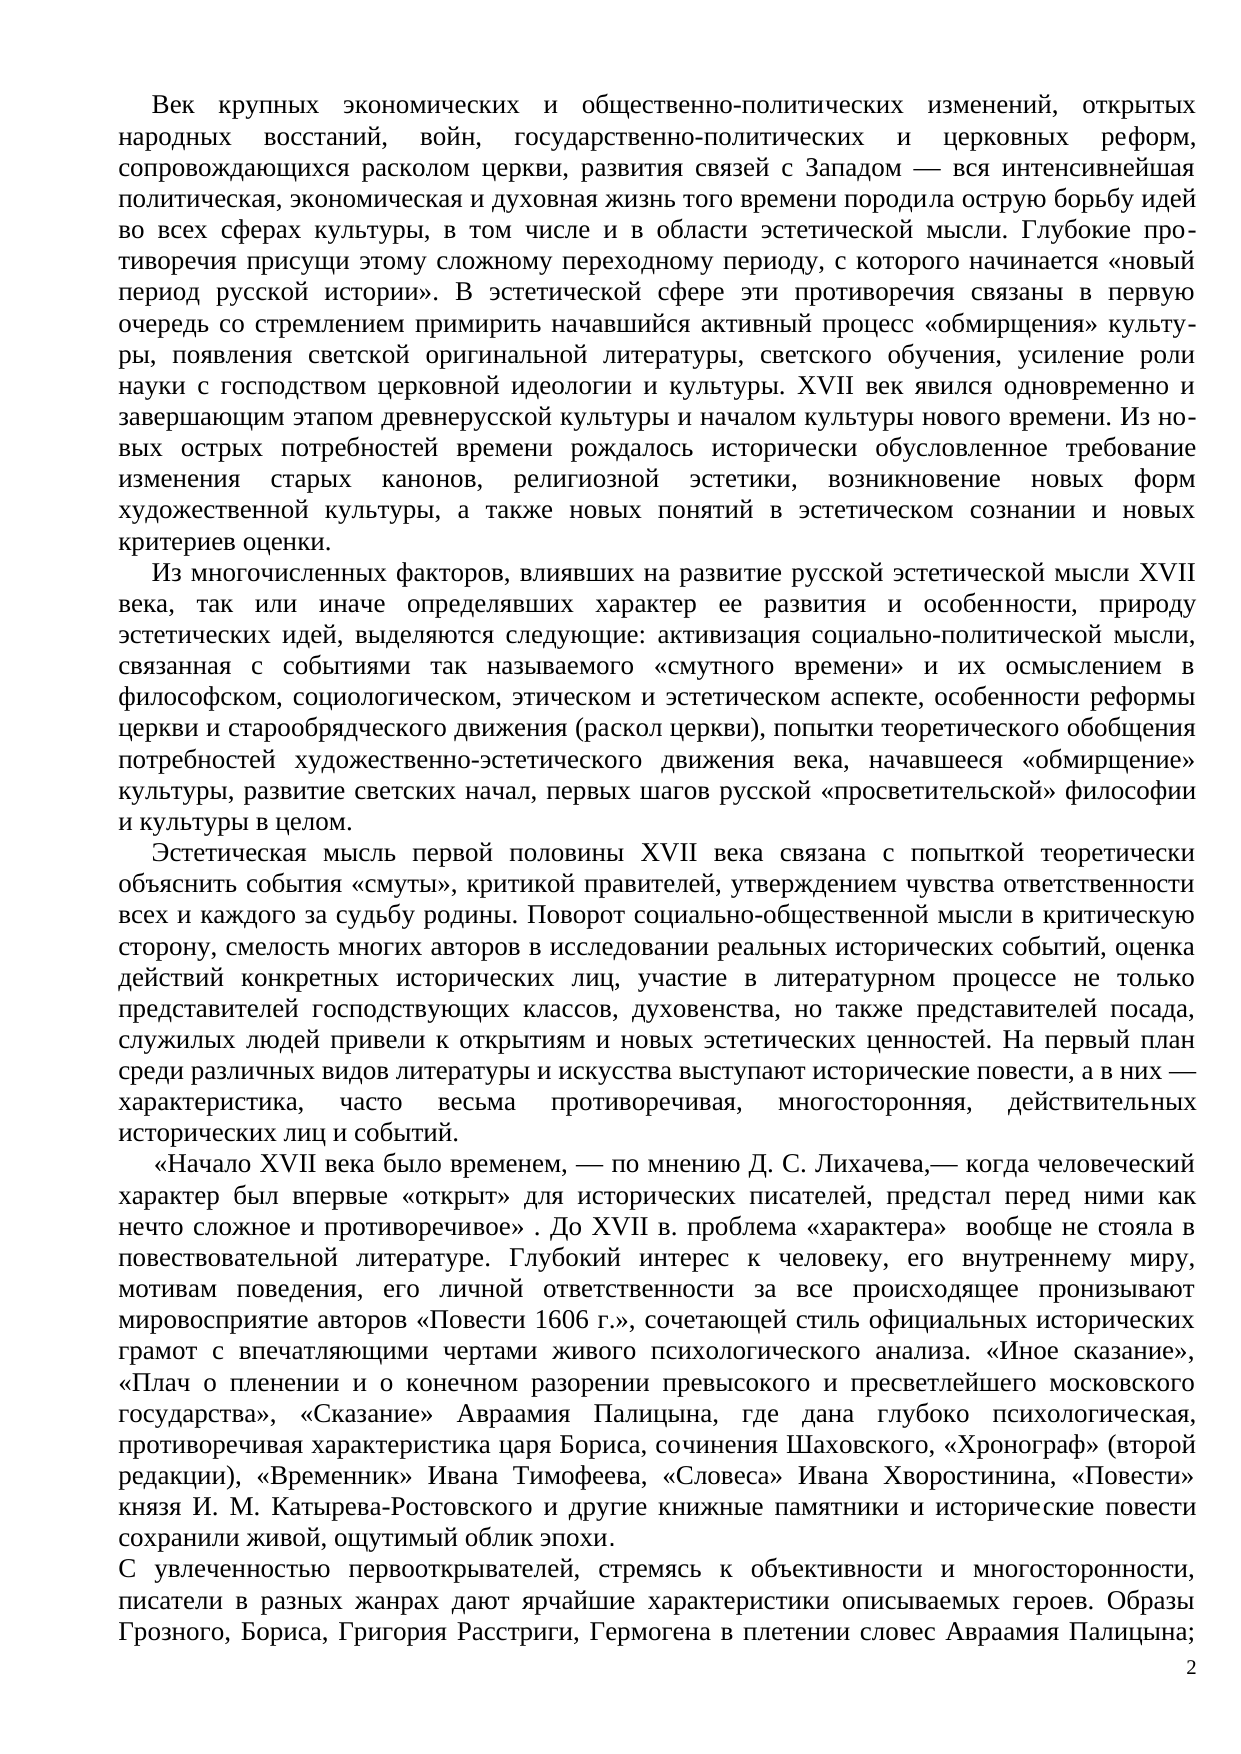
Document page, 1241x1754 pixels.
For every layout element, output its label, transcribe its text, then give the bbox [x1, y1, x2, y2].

text Век крупных экономических и общественно-политических изменений, открытых народных восстаний, войн, государственно-политических и церковных реформ, сопровождающихся расколом церкви, развития связей с Западом — вся интенсивнейшая политическая, экономическая и духовная жизнь того времени породила острую борьбу идей во всех сферах культуры, в том числе и в области эстетической мысли. Глубокие противоречия присущи этому сложному переходному периоду, с которого начинается «новый период русской истории». В эстетической сфере эти противоречия связаны в первую очередь со стремлением примирить начавшийся активный процесс «обмирщения» культуры, появления светской оригинальной литературы, светского обучения, усиление роли науки с господством церковной идеологии и культуры. XVII век явился одновременно и завершающим этапом древнерусской культуры и началом культуры нового времени. Из новых острых потребностей времени рождалось исторически обусловленное требование изменения старых канонов, религиозной эстетики, возникновение новых форм художественной культуры, а также новых понятий в эстетическом сознании и новых критериев оценки. [118, 89, 1196, 556]
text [118, 1553, 1196, 1646]
text Эстетическая мысль первой половины XVII века связана с попыткой теоретически объяснить события «смуты», критикой правителей, утверждением чувства ответственности всех и каждого за судьбу родины. Поворот социально-общественной мысли в критическую сторону, смелость многих авторов в исследовании реальных исторических событий, оценка действий конкретных исторических лиц, участие в литературном процессе не только представителей господствующих классов, духовенства, но также представителей посада, служилых людей привели к открытиям и новых эстетических ценностей. На первый план среди различных видов литературы и искусства выступают исторические повести, а в них — характеристика, часто весьма противоречивая, многосторонняя, действительных исторических лиц и событий. [118, 836, 1196, 1148]
text «Начало XVII века было временем, — по мнению Д. С. Лихачева,— когда человеческий характер был впервые «открыт» для исторических писателей, предстал перед ними как нечто сложное и противоречивое» . До XVII в. проблема «характера» вообще не стояла в повествовательной литературе. Глубокий интерес к человеку, его внутреннему миру, мотивам поведения, его личной ответственности за все происходящее пронизывают мировосприятие авторов «Повести 1606 г.», сочетающей стиль официальных исторических грамот с впечатляющими чертами живого психологического анализа. «Иное сказание», «Плач о пленении и о конечном разорении превысокого и пресветлейшего московского государства», «Сказание» Авраамия Палицына, где дана глубоко психологическая, противоречивая характеристика царя Бориса, сочинения Шаховского, «Хронограф» (второй редакции), «Временник» Ивана Тимофеева, «Словеса» Ивана Хворостинина, «Повести» князя И. М. Катырева-Ростовского и другие книжные памятники и исторические повести сохранили живой, ощутимый облик эпохи. [118, 1148, 1196, 1553]
text Из многочисленных факторов, влиявших на развитие русской эстетической мысли XVII века, так или иначе определявших характер ее развития и особенности, природу эстетических идей, выделяются следующие: активизация социально-политической мысли, связанная с событиями так называемого «смутного времени» и их осмыслением в философском, социологическом, этическом и эстетическом аспекте, особенности реформы церкви и старообрядческого движения (раскол церкви), попытки теоретического обобщения потребностей художественно-эстетического движения века, начавшееся «обмирщение» культуры, развитие светских начал, первых шагов русской «просветительской» философии и культуры в целом. [118, 556, 1196, 836]
